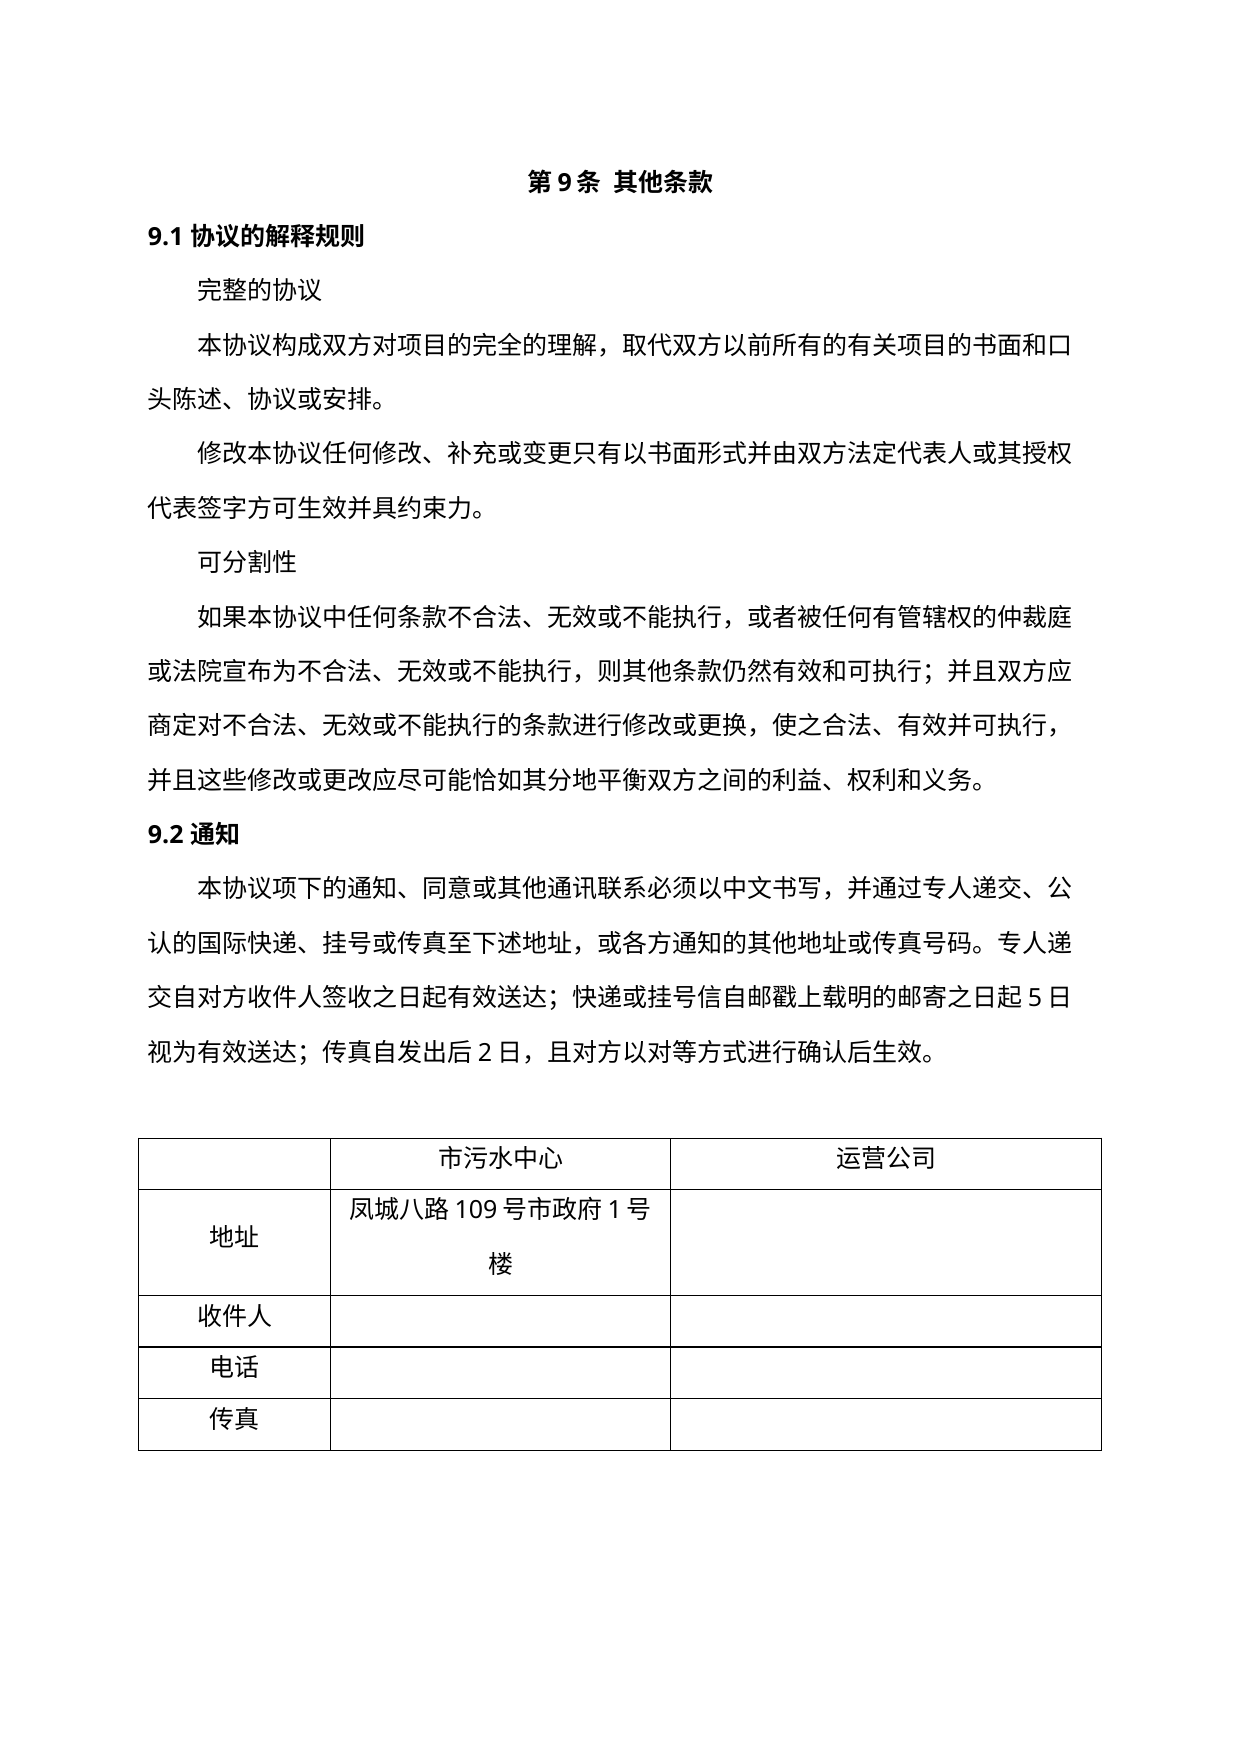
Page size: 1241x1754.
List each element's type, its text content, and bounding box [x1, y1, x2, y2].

text 完整的协议 [148, 271, 1093, 307]
table_cell [671, 1348, 1101, 1398]
table_header 市污水中心 [331, 1139, 670, 1189]
table_cell 地址 [139, 1190, 330, 1295]
table_cell [331, 1348, 670, 1398]
table_cell [671, 1296, 1101, 1346]
text 9.2 通知 [148, 814, 1093, 851]
text 本协议项下的通知、同意或其他通讯联系必须以中文书写，并通过专人递交、公认的国际快递、挂号或传真至下述地址，或各方通知的其他地址或传真号码。专人递交自对方收件人签收之日起有效送达；快递或挂号信自邮戳上载明的邮寄之日起5日视为有效送达；传真自发出后2日，且对方以对等方式进行确认后生效。 [148, 869, 1093, 1068]
text 9.1 协议的解释规则 [148, 216, 1093, 253]
table_cell [331, 1399, 670, 1449]
text 可分割性 [148, 543, 1093, 579]
table_cell 传真 [139, 1399, 330, 1449]
table_cell 凤城八路109号市政府1号楼 [331, 1190, 670, 1295]
table_header [139, 1139, 330, 1189]
table_cell 收件人 [139, 1296, 330, 1346]
text 本协议构成双方对项目的完全的理解，取代双方以前所有的有关项目的书面和口头陈述、协议或安排。 [148, 325, 1093, 416]
table_cell [671, 1190, 1101, 1295]
text 修改本协议任何修改、补充或变更只有以书面形式并由双方法定代表人或其授权代表签字方可生效并具约束力。 [148, 434, 1093, 524]
table_cell 电话 [139, 1348, 330, 1398]
table_cell [671, 1399, 1101, 1449]
text 如果本协议中任何条款不合法、无效或不能执行，或者被任何有管辖权的仲裁庭或法院宣布为不合法、无效或不能执行，则其他条款仍然有效和可执行；并且双方应商定对不合法、无效或不能执行的条款进行修改或更换，使之合法、有效并可执行，并且这些修改或更改应尽可能恰如其分地平衡双方之间的利益、权利和义务。 [148, 597, 1093, 796]
table_header 运营公司 [671, 1139, 1101, 1189]
text 第9条 其他条款 [148, 162, 1093, 198]
table_cell [331, 1296, 670, 1346]
